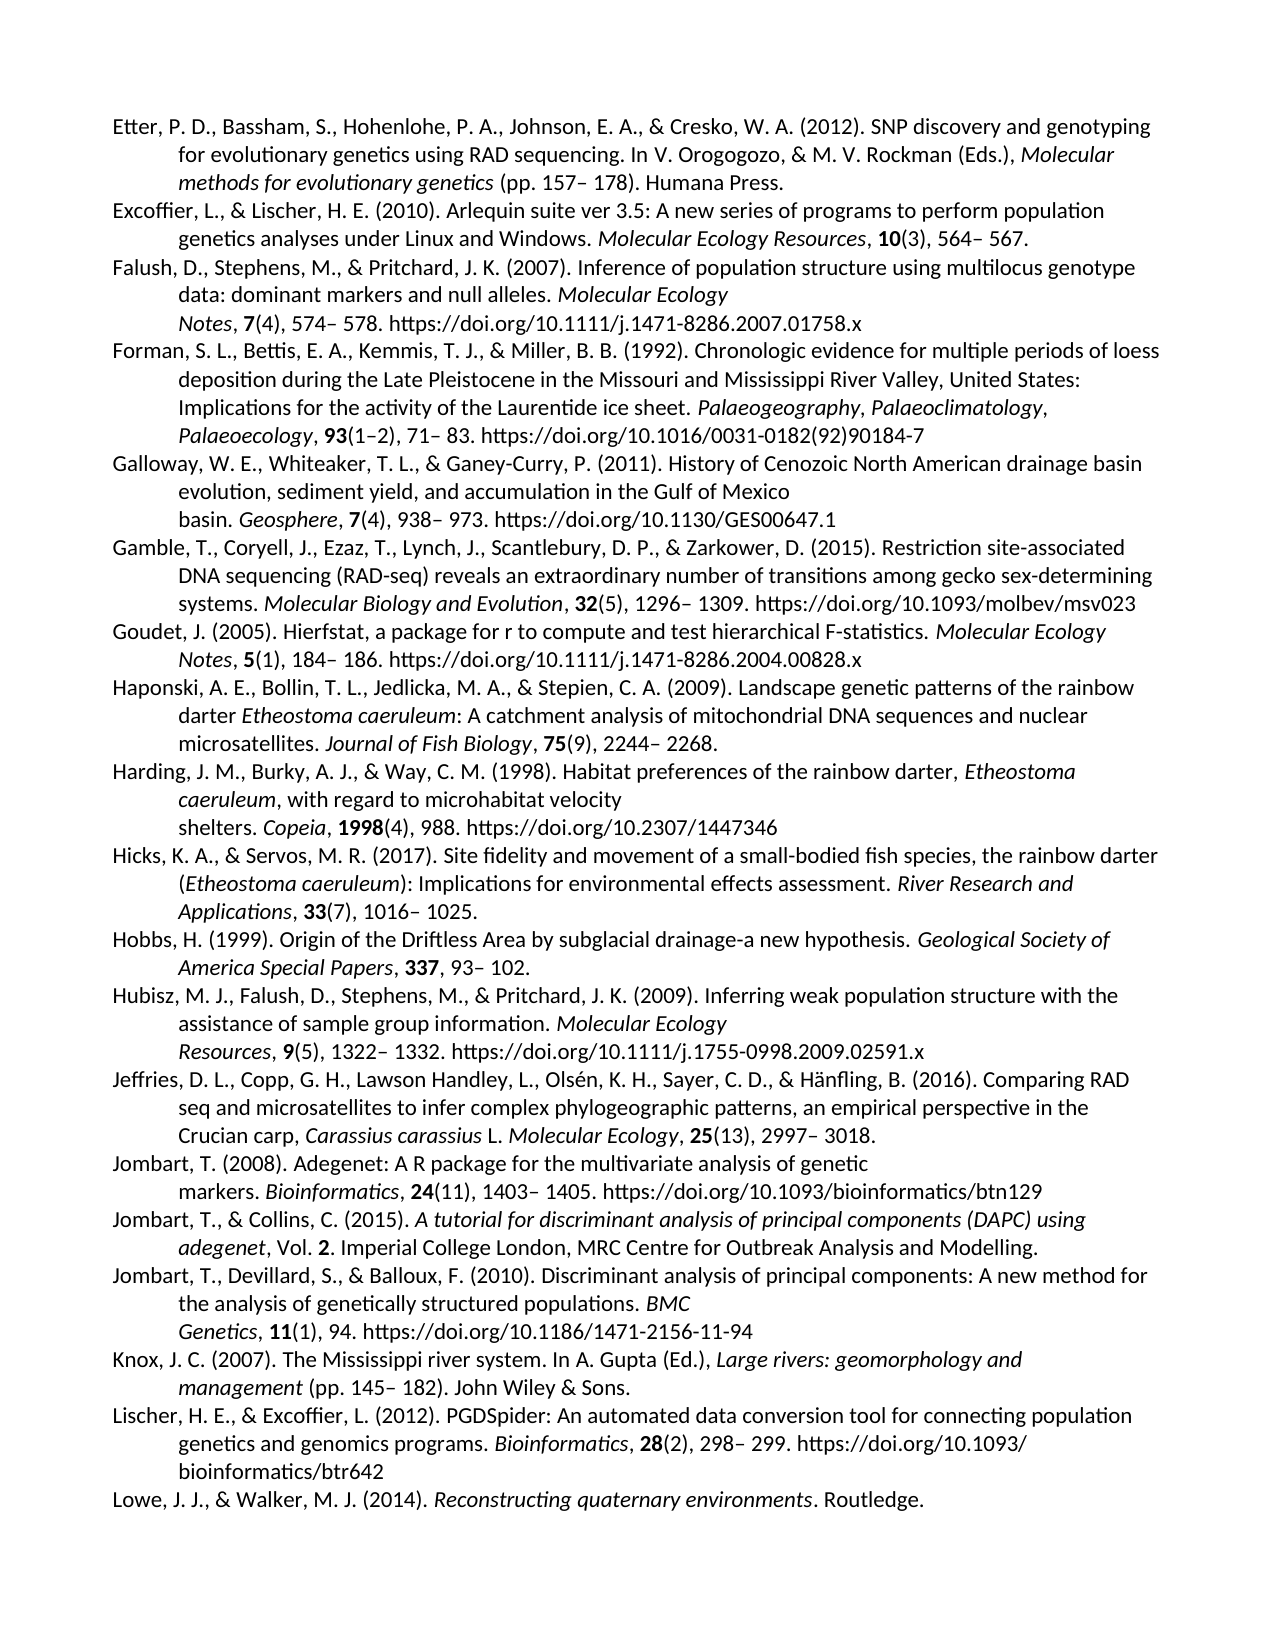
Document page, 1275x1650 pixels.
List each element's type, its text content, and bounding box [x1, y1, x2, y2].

text Etter, P. D., Bassham, S., Hohenlohe, P. A., Johnson, E. A., & Cresko, W. A. (2012). SNP discovery and genotyping for evolutionary genetics using RAD sequencing. In V. Orogogozo, & M. V. Rockman (Eds.), Molecular methods for evolutionary genetics (pp. 157– 178). Humana Press. [112, 112, 1162, 197]
text Jombart, T., Devillard, S., & Balloux, F. (2010). Discriminant analysis of principal components: A new method for the analysis of genetically structured populations. BMC Genetics, 11(1), 94. https://doi.org/10.1186/1471-2156-11-94 [112, 1261, 1162, 1345]
text Harding, J. M., Burky, A. J., & Way, C. M. (1998). Habitat preferences of the rainbow darter, Etheostoma caeruleum, with regard to microhabitat velocity shelters. Copeia, 1998(4), 988. https://doi.org/10.2307/1447346 [112, 757, 1162, 841]
text Forman, S. L., Bettis, E. A., Kemmis, T. J., & Miller, B. B. (1992). Chronologic evidence for multiple periods of loess deposition during the Late Pleistocene in the Missouri and Mississippi River Valley, United States: Implications for the activity of the Laurentide ice sheet. Palaeogeography, Palaeoclimatology, Palaeoecology, 93(1–2), 71– 83. https://doi.org/10.1016/0031-0182(92)90184-7 [112, 337, 1162, 449]
text Hubisz, M. J., Falush, D., Stephens, M., & Pritchard, J. K. (2009). Inferring weak population structure with the assistance of sample group information. Molecular Ecology Resources, 9(5), 1322– 1332. https://doi.org/10.1111/j.1755-0998.2009.02591.x [112, 981, 1162, 1065]
text Gamble, T., Coryell, J., Ezaz, T., Lynch, J., Scantlebury, D. P., & Zarkower, D. (2015). Restriction site-associated DNA sequencing (RAD-seq) reveals an extraordinary number of transitions among gecko sex-determining systems. Molecular Biology and Evolution, 32(5), 1296– 1309. https://doi.org/10.1093/molbev/msv023 [112, 533, 1162, 617]
text Galloway, W. E., Whiteaker, T. L., & Ganey-Curry, P. (2011). History of Cenozoic North American drainage basin evolution, sediment yield, and accumulation in the Gulf of Mexico basin. Geosphere, 7(4), 938– 973. https://doi.org/10.1130/GES00647.1 [112, 449, 1162, 533]
text Hicks, K. A., & Servos, M. R. (2017). Site fidelity and movement of a small-bodied fish species, the rainbow darter (Etheostoma caeruleum): Implications for environmental effects assessment. River Research and Applications, 33(7), 1016– 1025. [112, 841, 1162, 925]
text Excoffier, L., & Lischer, H. E. (2010). Arlequin suite ver 3.5: A new series of programs to perform population genetics analyses under Linux and Windows. Molecular Ecology Resources, 10(3), 564– 567. [112, 197, 1162, 253]
text Knox, J. C. (2007). The Mississippi river system. In A. Gupta (Ed.), Large rivers: geomorphology and management (pp. 145– 182). John Wiley & Sons. [112, 1345, 1162, 1401]
text Jeffries, D. L., Copp, G. H., Lawson Handley, L., Olsén, K. H., Sayer, C. D., & Hänfling, B. (2016). Comparing RAD seq and microsatellites to infer complex phylogeographic patterns, an empirical perspective in the Crucian carp, Carassius carassius L. Molecular Ecology, 25(13), 2997– 3018. [112, 1065, 1162, 1149]
text Jombart, T. (2008). Adegenet: A R package for the multivariate analysis of genetic markers. Bioinformatics, 24(11), 1403– 1405. https://doi.org/10.1093/bioinformatics/btn129 [112, 1149, 1162, 1205]
text Lischer, H. E., & Excoffier, L. (2012). PGDSpider: An automated data conversion tool for connecting population genetics and genomics programs. Bioinformatics, 28(2), 298– 299. https://doi.org/10.1093/bioinformatics/btr642 [112, 1401, 1162, 1486]
text Lowe, J. J., & Walker, M. J. (2014). Reconstructing quaternary environments. Routledge. [112, 1486, 1162, 1513]
text Goudet, J. (2005). Hierfstat, a package for r to compute and test hierarchical F-statistics. Molecular Ecology Notes, 5(1), 184– 186. https://doi.org/10.1111/j.1471-8286.2004.00828.x [112, 617, 1162, 673]
text Haponski, A. E., Bollin, T. L., Jedlicka, M. A., & Stepien, C. A. (2009). Landscape genetic patterns of the rainbow darter Etheostoma caeruleum: A catchment analysis of mitochondrial DNA sequences and nuclear microsatellites. Journal of Fish Biology, 75(9), 2244– 2268. [112, 673, 1162, 757]
text Hobbs, H. (1999). Origin of the Driftless Area by subglacial drainage-a new hypothesis. Geological Society of America Special Papers, 337, 93– 102. [112, 925, 1162, 981]
text Falush, D., Stephens, M., & Pritchard, J. K. (2007). Inference of population structure using multilocus genotype data: dominant markers and null alleles. Molecular Ecology Notes, 7(4), 574– 578. https://doi.org/10.1111/j.1471-8286.2007.01758.x [112, 253, 1162, 337]
text Jombart, T., & Collins, C. (2015). A tutorial for discriminant analysis of principal components (DAPC) using adegenet, Vol. 2. Imperial College London, MRC Centre for Outbreak Analysis and Modelling. [112, 1205, 1162, 1261]
